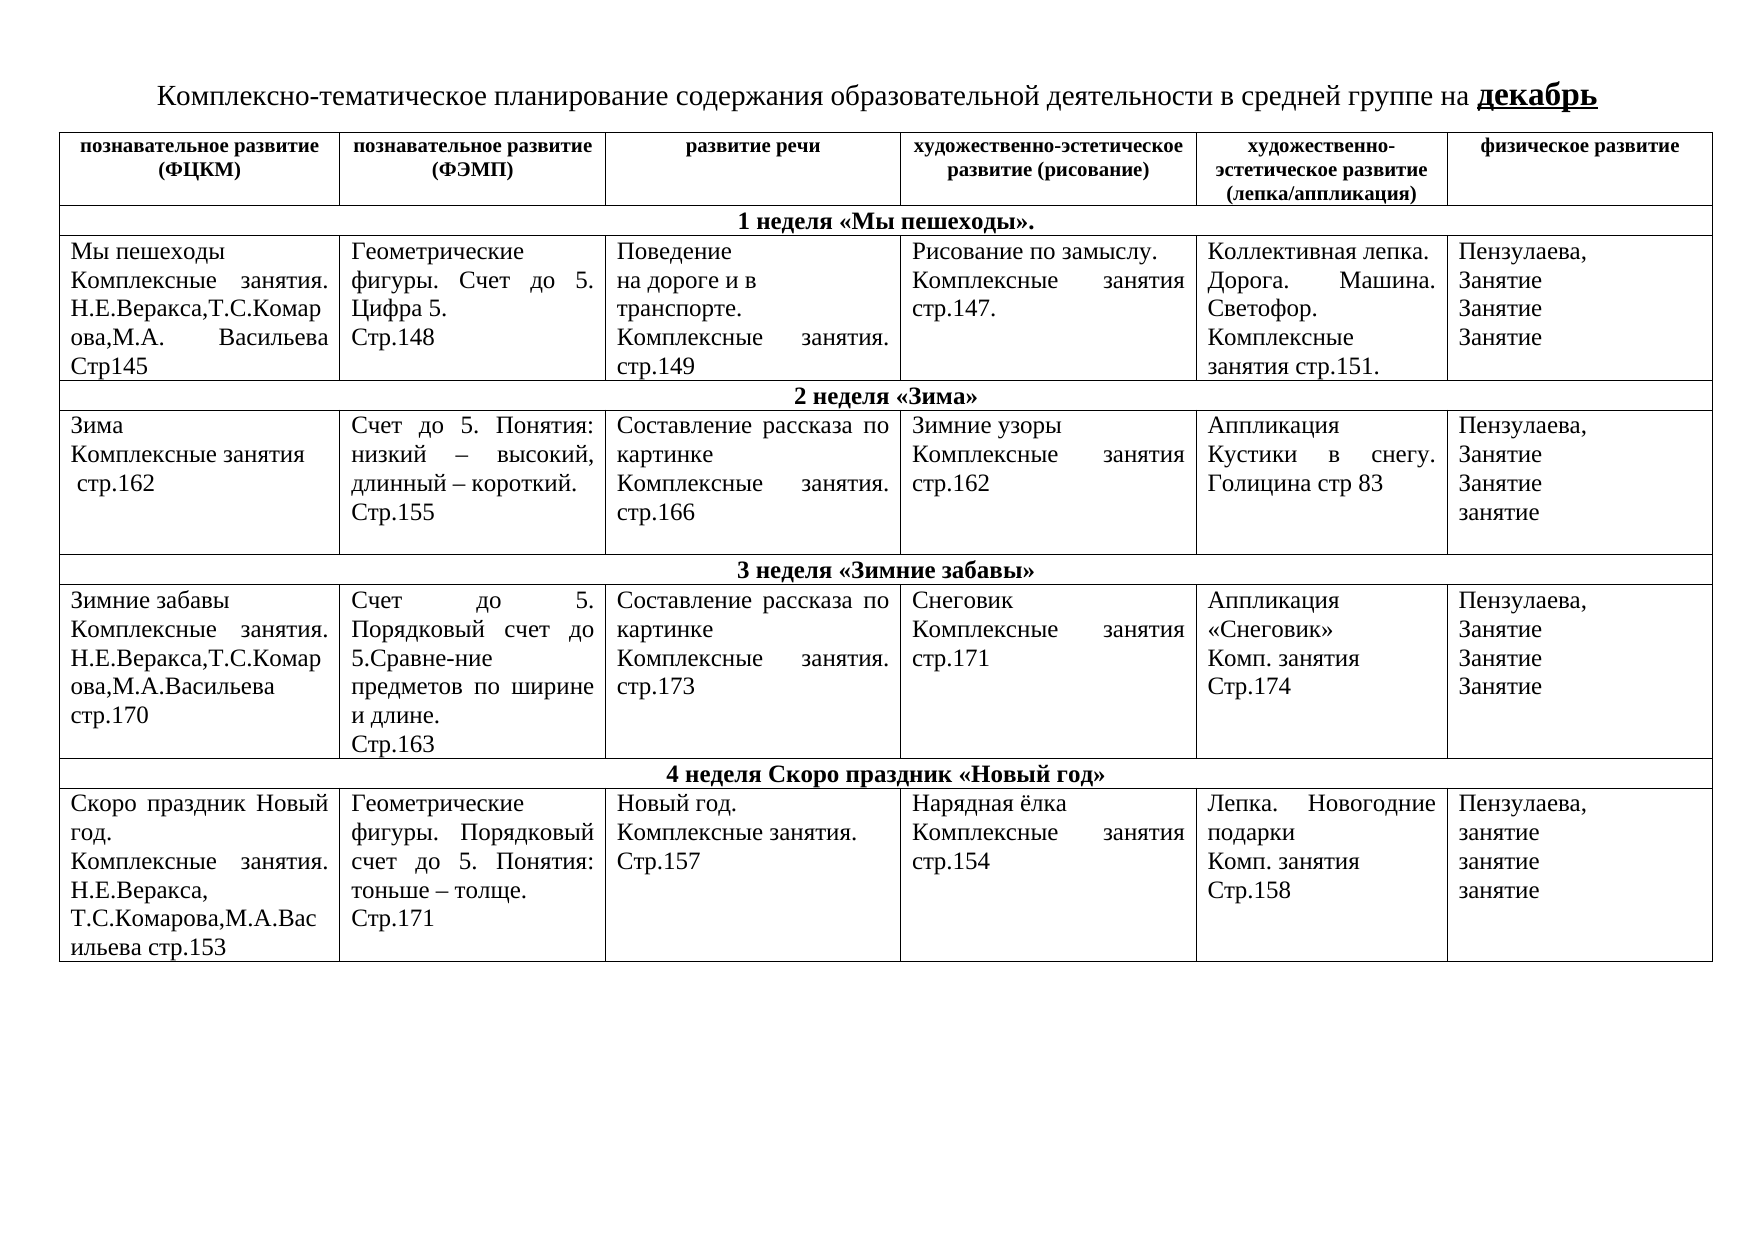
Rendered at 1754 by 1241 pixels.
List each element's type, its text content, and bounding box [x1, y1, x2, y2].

table_cell 1 неделя «Мы пешеходы». [60, 206, 1712, 235]
table_cell Мы пешеходы Комплексные занятия. Н.Е.Веракса,Т.С.Комарова,М.А. Васильева Стр145 [60, 236, 339, 380]
table_header физическое развитие [1448, 133, 1712, 205]
table_cell Счет до 5. Понятия: низкий – высокий, длинный – короткий. Стр.155 [340, 411, 605, 554]
table_cell Лепка. Новогодние подарки Комп. занятия Стр.158 [1197, 789, 1447, 961]
table_cell Геометрические фигуры. Порядковый счет до 5. Понятия: тоньше – толще. Стр.171 [340, 789, 605, 961]
table_cell 2 неделя «Зима» [60, 381, 1712, 409]
table_cell Аппликация Кустики в снегу. Голицина стр 83 [1197, 411, 1447, 554]
table_header художественно-эстетическое развитие (лепка/аппликация) [1197, 133, 1447, 205]
table_cell Составление рассказа по картинке Комплексные занятия. стр.173 [606, 585, 900, 758]
table_cell 3 неделя «Зимние забавы» [60, 555, 1712, 584]
table_cell Зимние забавы Комплексные занятия. Н.Е.Веракса,Т.С.Комарова,М.А.Васильева стр.170 [60, 585, 339, 758]
table_cell Поведение на дороге и в транспорте. Комплексные занятия. стр.149 [606, 236, 900, 380]
table_header познавательное развитие (ФЭМП) [340, 133, 605, 205]
table_cell Зимние узоры Комплексные занятия стр.162 [901, 411, 1196, 554]
table_cell Геометрические фигуры. Счет до 5. Цифра 5. Стр.148 [340, 236, 605, 380]
table_cell Пензулаева, Занятие Занятие Занятие [1448, 585, 1712, 758]
table_cell 4 неделя Скоро праздник «Новый год» [60, 759, 1712, 787]
table_cell Новый год. Комплексные занятия. Стр.157 [606, 789, 900, 961]
table_cell Счет до 5. Порядковый счет до 5.Сравне-ние предметов по ширине и длине. Стр.163 [340, 585, 605, 758]
table_header художественно-эстетическое развитие (рисование) [901, 133, 1196, 205]
table_header познавательное развитие (ФЦКМ) [60, 133, 339, 205]
table_header развитие речи [606, 133, 900, 205]
table_cell Коллективная лепка. Дорога. Машина. Светофор. Комплексные занятия стр.151. [1197, 236, 1447, 380]
text Комплексно-тематическое планирование содержания образовательной деятельности в средней группе на декабрь [118, 74, 1636, 112]
table_cell Рисование по замыслу. Комплексные занятия стр.147. [901, 236, 1196, 380]
table_cell Нарядная ёлка Комплексные занятия стр.154 [901, 789, 1196, 961]
table_cell Пензулаева, Занятие Занятие Занятие [1448, 236, 1712, 380]
table_cell Пензулаева, занятие занятие занятие [1448, 789, 1712, 961]
table_cell Аппликация «Снеговик» Комп. занятия Стр.174 [1197, 585, 1447, 758]
table_cell Зима Комплексные занятия стр.162 [60, 411, 339, 554]
table_cell Составление рассказа по картинке Комплексные занятия. стр.166 [606, 411, 900, 554]
table_cell Пензулаева, Занятие Занятие занятие [1448, 411, 1712, 554]
table_cell Снеговик Комплексные занятия стр.171 [901, 585, 1196, 758]
table_cell Скоро праздник Новый год. Комплексные занятия. Н.Е.Веракса, Т.С.Комарова,М.А.Васильева стр.153 [60, 789, 339, 961]
